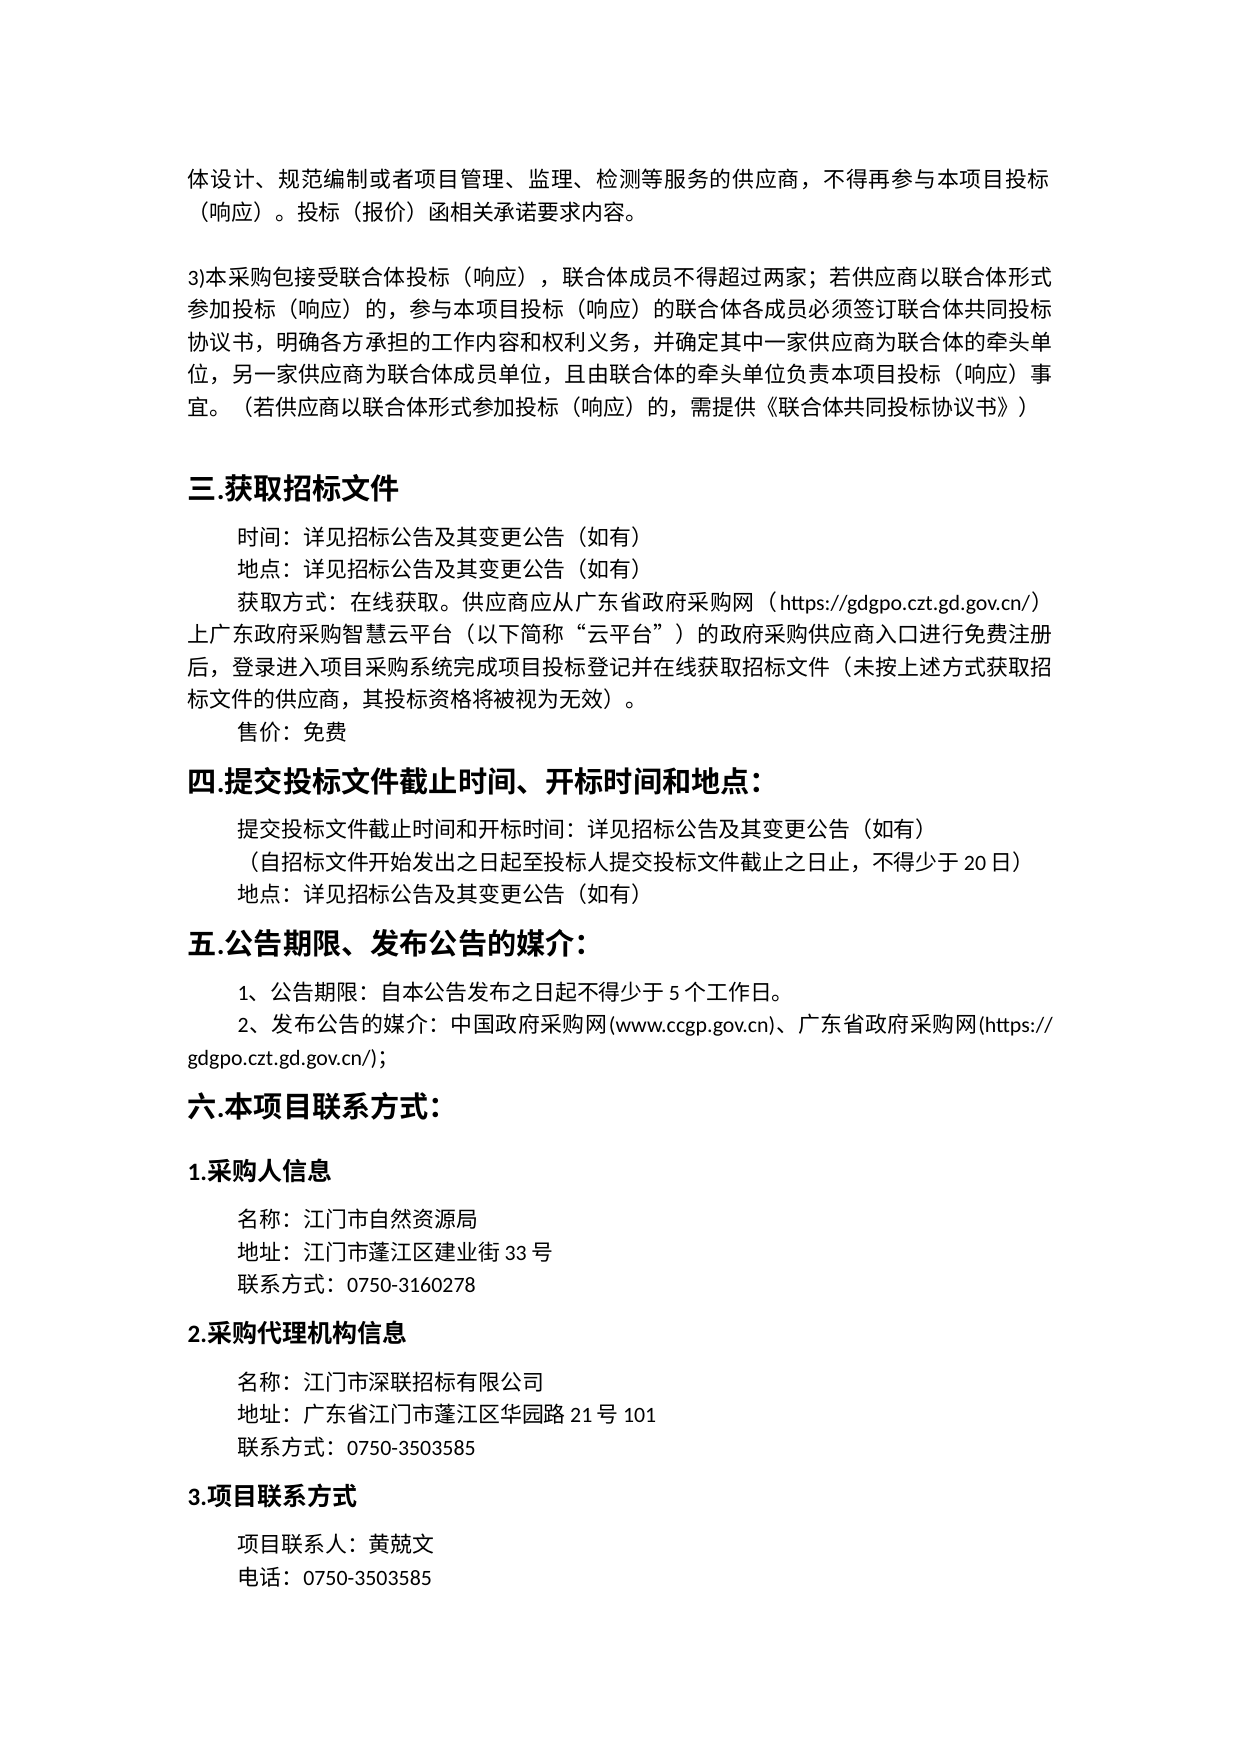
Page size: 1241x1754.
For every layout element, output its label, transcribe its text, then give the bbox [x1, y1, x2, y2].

text 名称：江门市深联招标有限公司 [187, 1364, 1053, 1397]
text 地点：详见招标公告及其变更公告（如有） [187, 552, 1053, 584]
text 名称：江门市自然资源局 [187, 1202, 1053, 1234]
text 三.获取招标文件 [187, 454, 1053, 519]
text 时间：详见招标公告及其变更公告（如有） [187, 519, 1053, 552]
text 3.项目联系方式 [187, 1462, 1053, 1527]
text 地址：江门市蓬江区建业街33号 [187, 1234, 1053, 1267]
text 地点：详见招标公告及其变更公告（如有） [187, 877, 1053, 909]
text 3)本采购包接受联合体投标（响应），联合体成员不得超过两家；若供应商以联合体形式参加投标（响应）的，参与本项目投标（响应）的联合体各成员必须签订联合体共同投标协议书，明确各方承担的工作内容和权利义务，并确定其中一家供应商为联合体的牵头单位，另一家供应商为联合体成员单位，且由联合体的牵头单位负责本项目投标（响应）事宜。（若供应商以联合体形式参加投标（响应）的，需提供《联合体共同投标协议书》） [187, 259, 1053, 422]
text 联系方式：0750-3160278 [187, 1267, 1053, 1299]
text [187, 162, 1053, 227]
text 2、发布公告的媒介：中国政府采购网(www.ccgp.gov.cn)、广东省政府采购网(https://gdgpo.czt.gd.gov.cn/)； [187, 1007, 1053, 1072]
text 地址：广东省江门市蓬江区华园路21号101 [187, 1397, 1053, 1429]
text 提交投标文件截止时间和开标时间：详见招标公告及其变更公告（如有） [187, 812, 1053, 844]
text 四.提交投标文件截止时间、开标时间和地点： [187, 747, 1053, 812]
text 2.采购代理机构信息 [187, 1299, 1053, 1364]
text 联系方式：0750-3503585 [187, 1429, 1053, 1462]
text 1.采购人信息 [187, 1137, 1053, 1202]
text 电话：0750-3503585 [187, 1559, 1053, 1592]
text 项目联系人：黄兢文 [187, 1527, 1053, 1559]
text 六.本项目联系方式： [187, 1072, 1053, 1137]
text 售价：免费 [187, 714, 1053, 747]
text 获取方式：在线获取。供应商应从广东省政府采购网（https://gdgpo.czt.gd.gov.cn/）上广东政府采购智慧云平台（以下简称“云平台”）的政府采购供应商入口进行免费注册后，登录进入项目采购系统完成项目投标登记并在线获取招标文件（未按上述方式获取招标文件的供应商，其投标资格将被视为无效）。 [187, 584, 1053, 714]
text 1、公告期限：自本公告发布之日起不得少于5个工作日。 [187, 974, 1053, 1007]
text （自招标文件开始发出之日起至投标人提交投标文件截止之日止，不得少于20日） [187, 844, 1053, 877]
text 五.公告期限、发布公告的媒介： [187, 909, 1053, 974]
